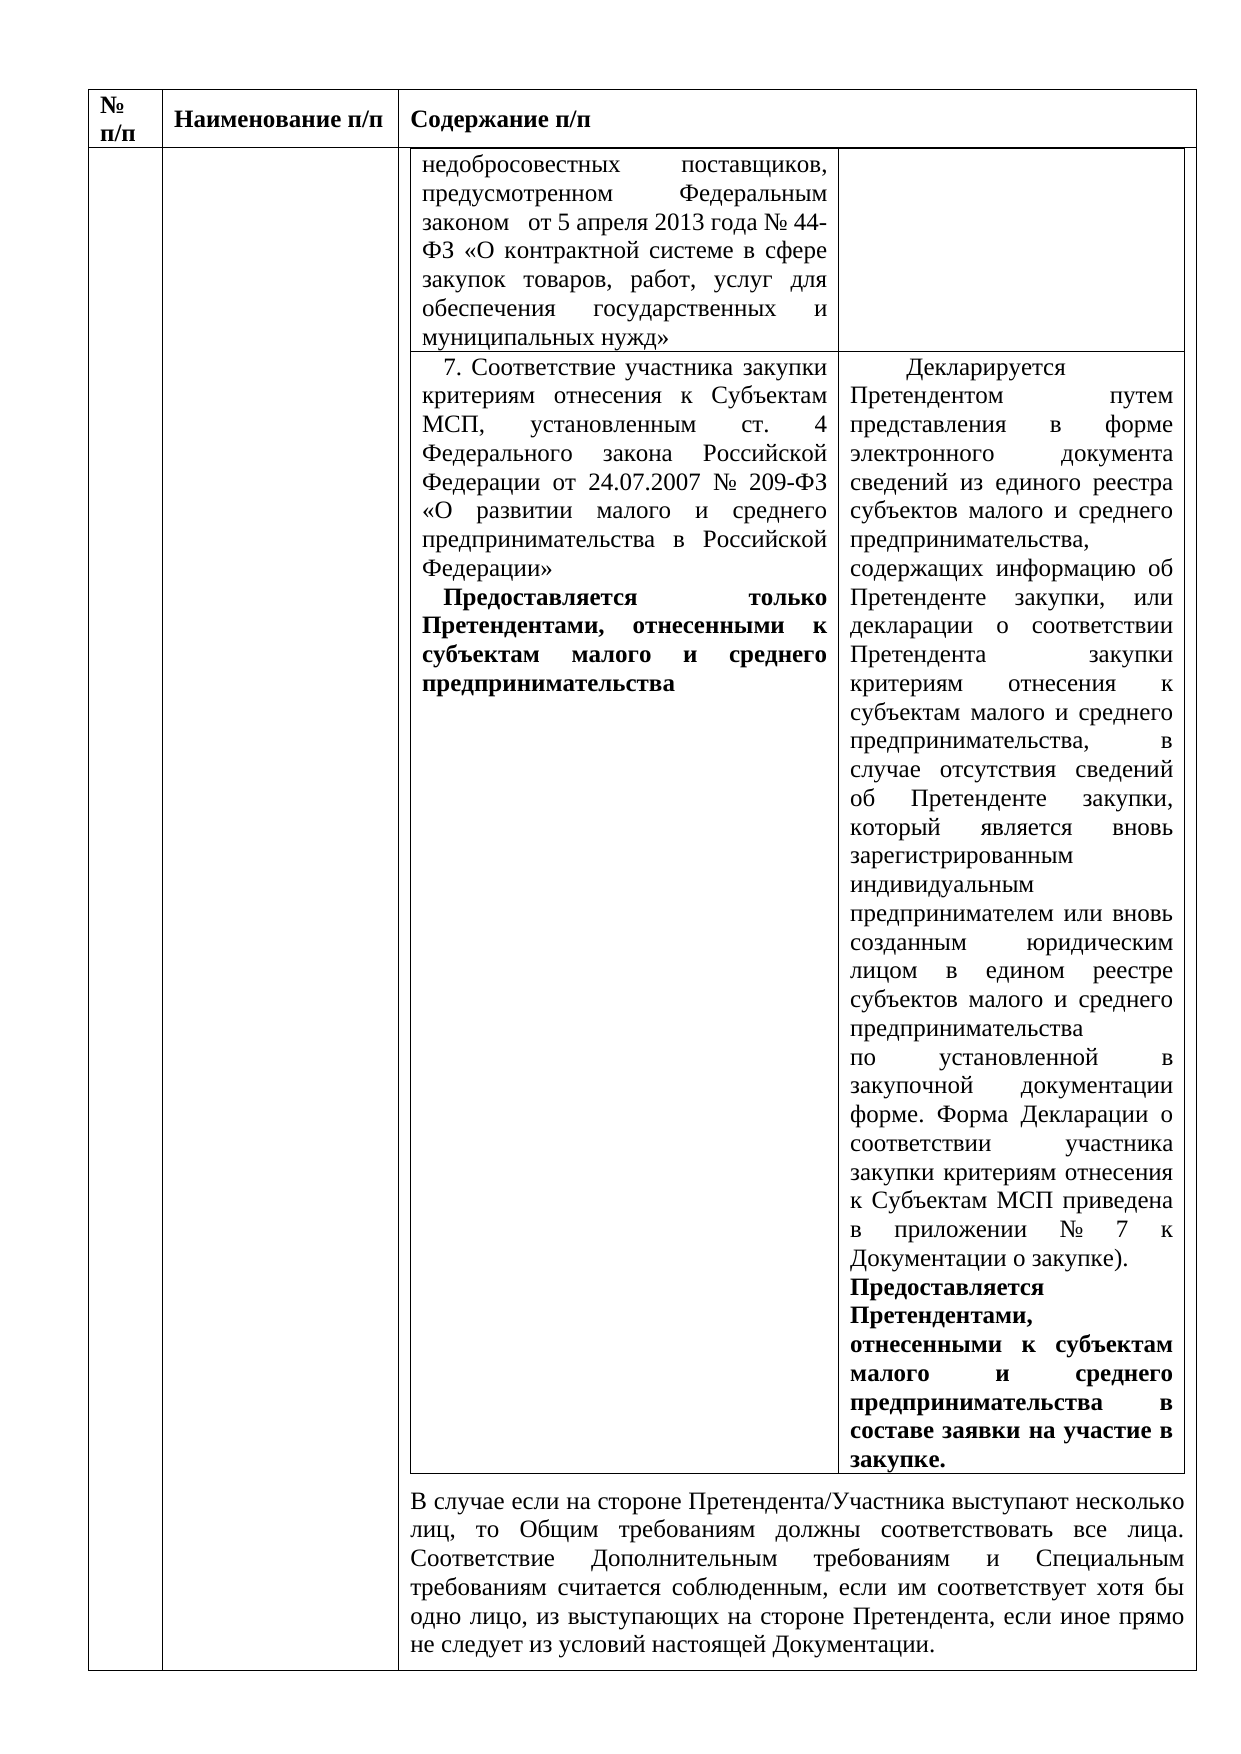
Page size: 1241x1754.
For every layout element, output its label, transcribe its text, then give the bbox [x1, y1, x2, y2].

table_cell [163, 148, 398, 1670]
table_header Содержание п/п [399, 90, 1196, 147]
table_cell [89, 148, 162, 1670]
table_header № п/п [89, 90, 162, 147]
table_header Наименование п/п [163, 90, 398, 147]
